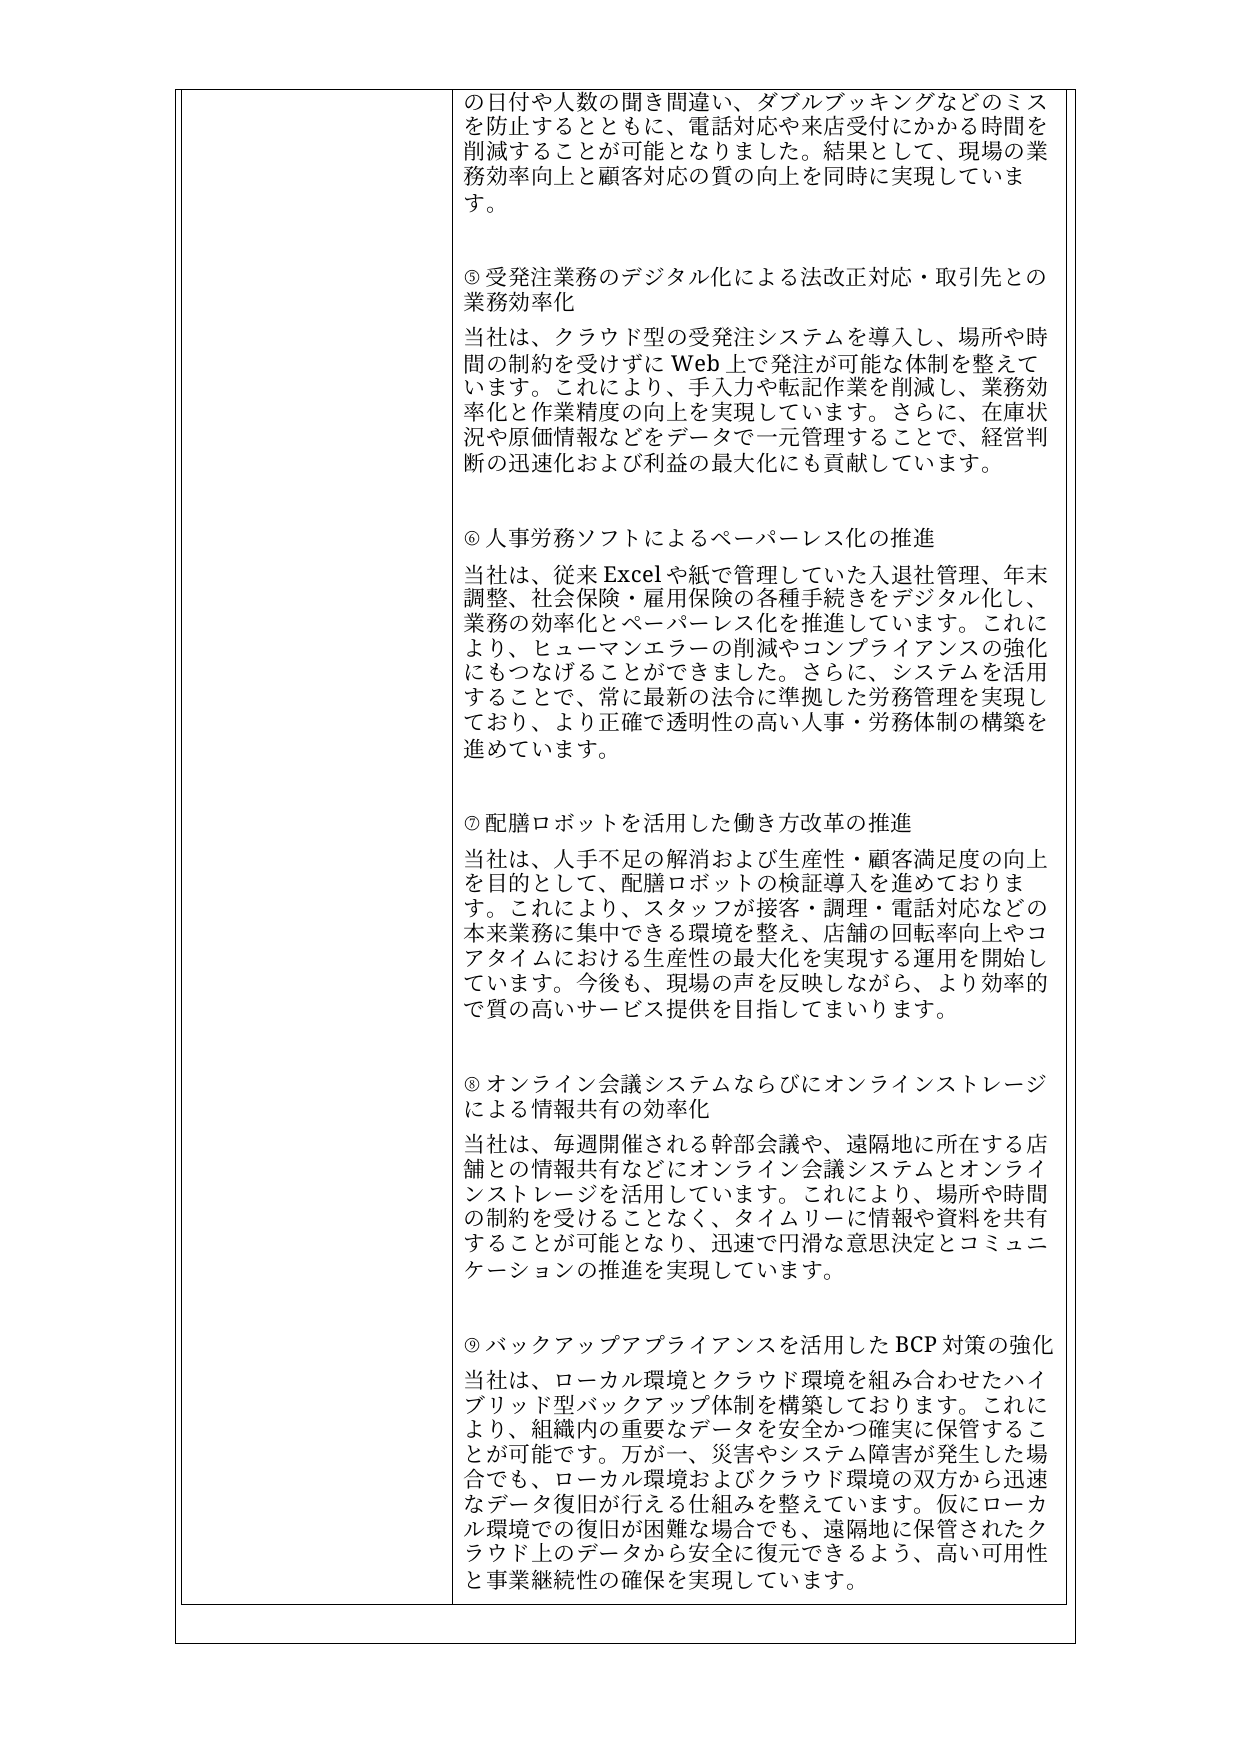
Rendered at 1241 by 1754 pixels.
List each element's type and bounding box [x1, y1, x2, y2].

table_cell [176, 90, 1075, 1642]
